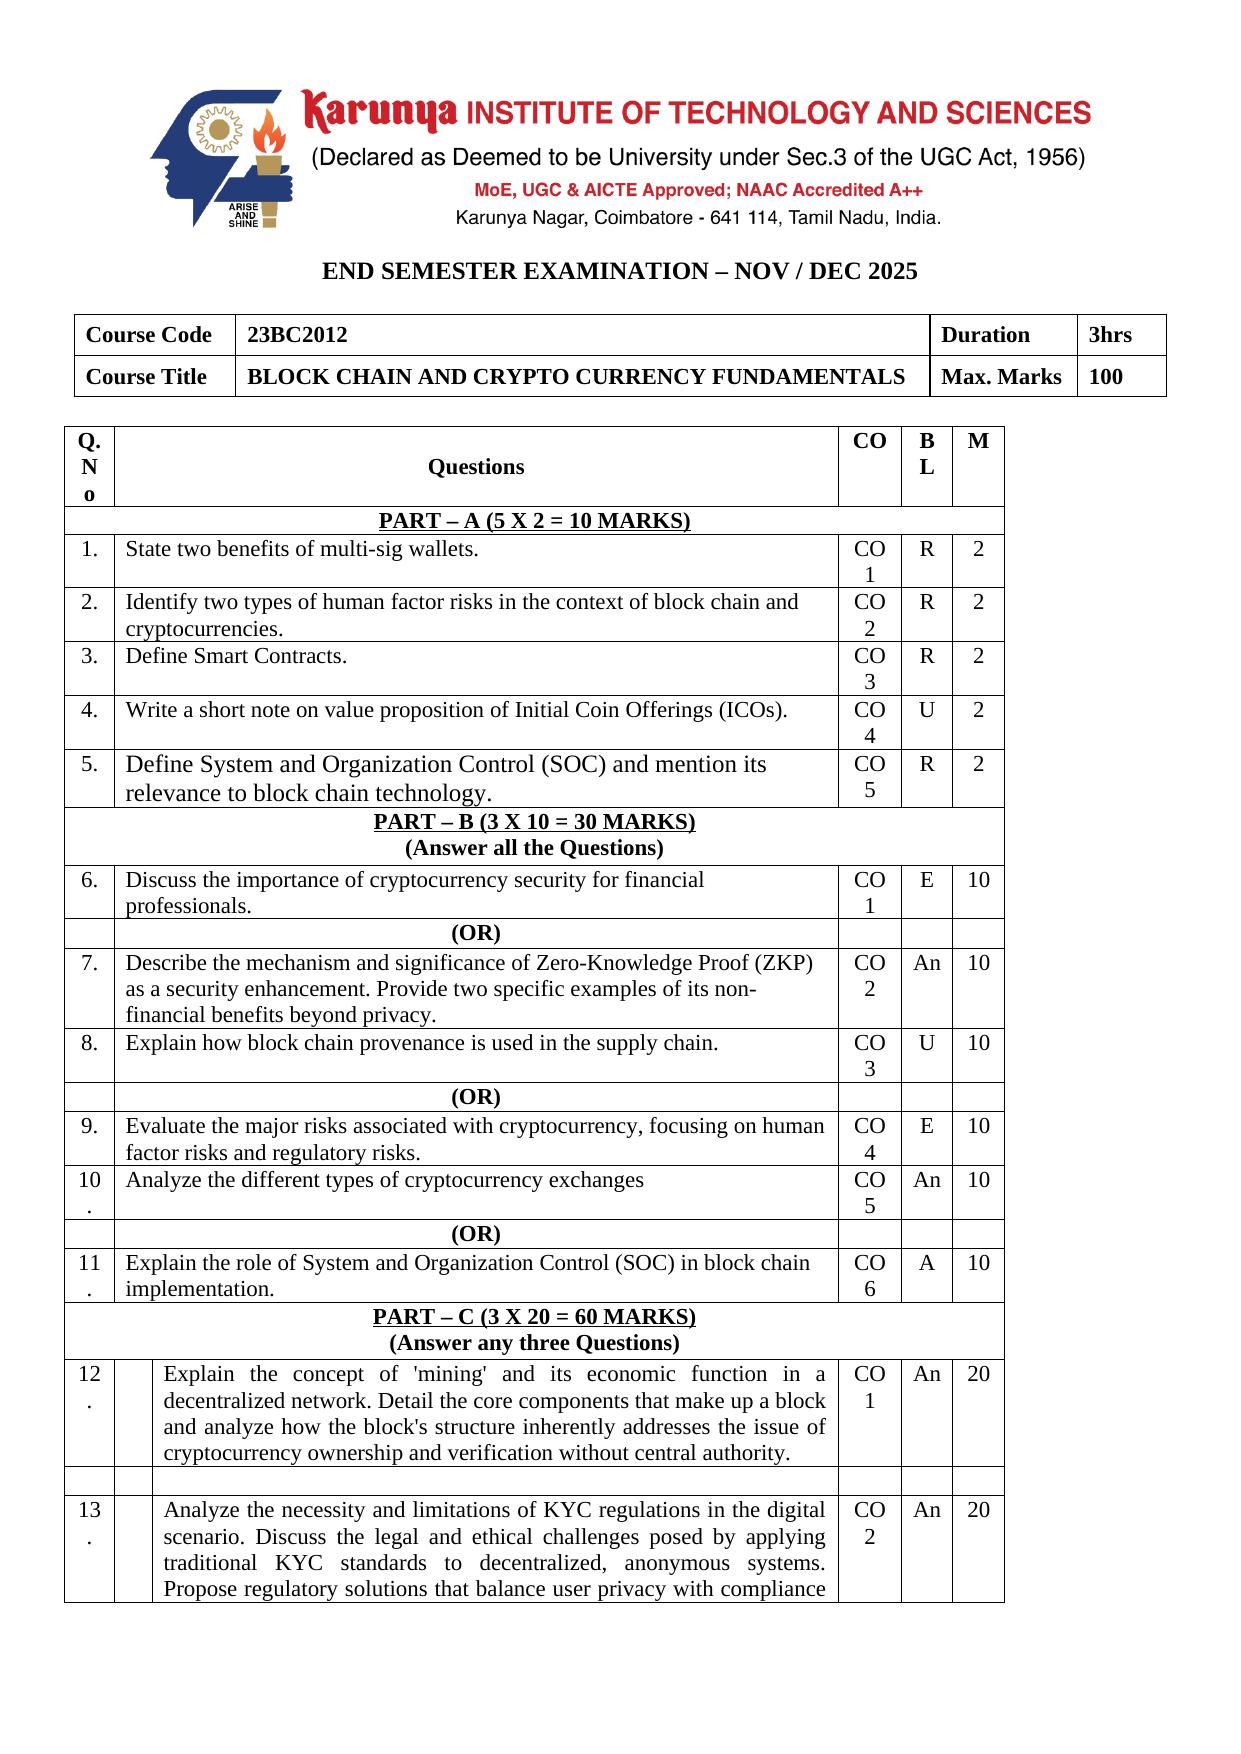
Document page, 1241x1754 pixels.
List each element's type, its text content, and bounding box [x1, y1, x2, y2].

table_cell Define Smart Contracts. [115, 642, 838, 695]
table_cell PART – A (5 X 2 = 10 MARKS) [65, 507, 1004, 533]
table_cell 6. [65, 866, 114, 918]
table_cell 10 [953, 1029, 1004, 1082]
table_cell 10. [65, 1166, 114, 1219]
picture [150, 89, 1091, 228]
table_cell An [902, 1166, 952, 1219]
text END SEMESTER EXAMINATION – NOV / DEC 2025 [150, 256, 1090, 285]
table_cell Analyze the different types of cryptocurrency exchanges [115, 1166, 838, 1219]
table_cell 10 [953, 1249, 1004, 1302]
table_cell Explain the role of System and Organization Control (SOC) in block chain implementation. [115, 1249, 838, 1302]
table_cell 20 [953, 1360, 1004, 1466]
table_cell (OR) [115, 1083, 838, 1111]
table_cell [65, 1083, 114, 1111]
table_cell 2 [953, 696, 1004, 748]
table_cell [953, 1220, 1004, 1248]
table_cell 10 [953, 866, 1004, 918]
table_cell CO1 [839, 535, 901, 587]
table_cell BLOCK CHAIN AND CRYPTO CURRENCY FUNDAMENTALS [236, 356, 929, 396]
table_cell Discuss the importance of cryptocurrency security for financial professionals. [115, 866, 838, 918]
table_cell 2 [953, 750, 1004, 807]
table_cell 12. [65, 1360, 114, 1466]
table_cell 10 [953, 949, 1004, 1028]
table_cell A [902, 1249, 952, 1302]
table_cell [153, 1496, 838, 1602]
table_cell CO4 [839, 696, 901, 748]
table_cell 13. [65, 1496, 114, 1602]
table_cell (OR) [115, 1220, 838, 1248]
table_cell [902, 1220, 952, 1248]
table_cell R [902, 535, 952, 587]
table_header Q. No [65, 427, 114, 506]
table_cell [902, 1083, 952, 1111]
table_cell CO5 [839, 1166, 901, 1219]
table_cell [839, 1467, 901, 1495]
table_cell PART – B (3 X 10 = 30 MARKS) (Answer all the Questions) [65, 808, 1004, 864]
table_cell 20 [953, 1496, 1004, 1602]
table_cell E [902, 1112, 952, 1165]
table_cell 2 [953, 588, 1004, 641]
table_header Duration [931, 315, 1077, 355]
table_cell [115, 1360, 152, 1466]
table_cell R [902, 642, 952, 695]
table_cell Course Title [75, 356, 235, 396]
table_cell State two benefits of multi-sig wallets. [115, 535, 838, 587]
table_cell 8. [65, 1029, 114, 1082]
table_cell [902, 919, 952, 948]
table_header Course Code [75, 315, 235, 355]
table_cell CO6 [839, 1249, 901, 1302]
table_cell (OR) [115, 919, 838, 948]
table_cell CO2 [839, 949, 901, 1028]
table_cell Max. Marks [931, 356, 1077, 396]
table_cell An [902, 1496, 952, 1602]
table_cell [65, 1467, 114, 1495]
table_cell CO5 [839, 750, 901, 807]
table_cell [953, 1083, 1004, 1111]
table_cell 2 [953, 535, 1004, 587]
table_cell [115, 1467, 152, 1495]
table_header BL [902, 427, 952, 506]
table_cell 4. [65, 696, 114, 748]
table_cell [153, 1467, 838, 1495]
table_cell [839, 1083, 901, 1111]
table_header 23BC2012 [236, 315, 929, 355]
table_cell Evaluate the major risks associated with cryptocurrency, focusing on human factor risks and regulatory risks. [115, 1112, 838, 1165]
table_header CO [839, 427, 901, 506]
table_cell PART – C (3 X 20 = 60 MARKS) (Answer any three Questions) [65, 1303, 1004, 1359]
table_cell 7. [65, 949, 114, 1028]
table_cell 10 [953, 1112, 1004, 1165]
table_cell Define System and Organization Control (SOC) and mention its relevance to block chain technology. [115, 750, 838, 807]
table_cell [953, 1467, 1004, 1495]
table_cell Explain the concept of 'mining' and its economic function in a decentralized network. Detail the core components that make up a block and analyze how the block's structure inherently addresses the issue of cryptocurrency ownership and verification without central authority. [153, 1360, 838, 1466]
table_cell CO1 [839, 1360, 901, 1466]
table_header M [953, 427, 1004, 506]
table_cell U [902, 696, 952, 748]
table_cell [65, 919, 114, 948]
table_cell [65, 1220, 114, 1248]
table_cell U [902, 1029, 952, 1082]
table_cell 10 [953, 1166, 1004, 1219]
table_cell An [902, 949, 952, 1028]
table_cell R [902, 588, 952, 641]
table_cell 100 [1078, 356, 1166, 396]
table_cell [902, 1467, 952, 1495]
table_cell [839, 1220, 901, 1248]
table_cell CO3 [839, 642, 901, 695]
table_cell [953, 919, 1004, 948]
table_header 3hrs [1078, 315, 1166, 355]
table_cell 9. [65, 1112, 114, 1165]
table_cell [839, 919, 901, 948]
table_cell 3. [65, 642, 114, 695]
table_cell Describe the mechanism and significance of Zero-Knowledge Proof (ZKP) as a security enhancement. Provide two specific examples of its non-financial benefits beyond privacy. [115, 949, 838, 1028]
table_cell [115, 1496, 152, 1602]
table_cell CO1 [839, 866, 901, 918]
table_cell CO4 [839, 1112, 901, 1165]
table_cell CO3 [839, 1029, 901, 1082]
table_cell 1. [65, 535, 114, 587]
table_cell CO2 [839, 588, 901, 641]
table_cell 5. [65, 750, 114, 807]
table_cell Identify two types of human factor risks in the context of block chain and cryptocurrencies. [115, 588, 838, 641]
table_cell E [902, 866, 952, 918]
table_cell An [902, 1360, 952, 1466]
table_cell 2 [953, 642, 1004, 695]
table_header Questions [115, 427, 838, 506]
table_cell Explain how block chain provenance is used in the supply chain. [115, 1029, 838, 1082]
table_cell R [902, 750, 952, 807]
table_cell 2. [65, 588, 114, 641]
table_cell CO2 [839, 1496, 901, 1602]
table_cell 11. [65, 1249, 114, 1302]
table_cell Write a short note on value proposition of Initial Coin Offerings (ICOs). [115, 696, 838, 748]
